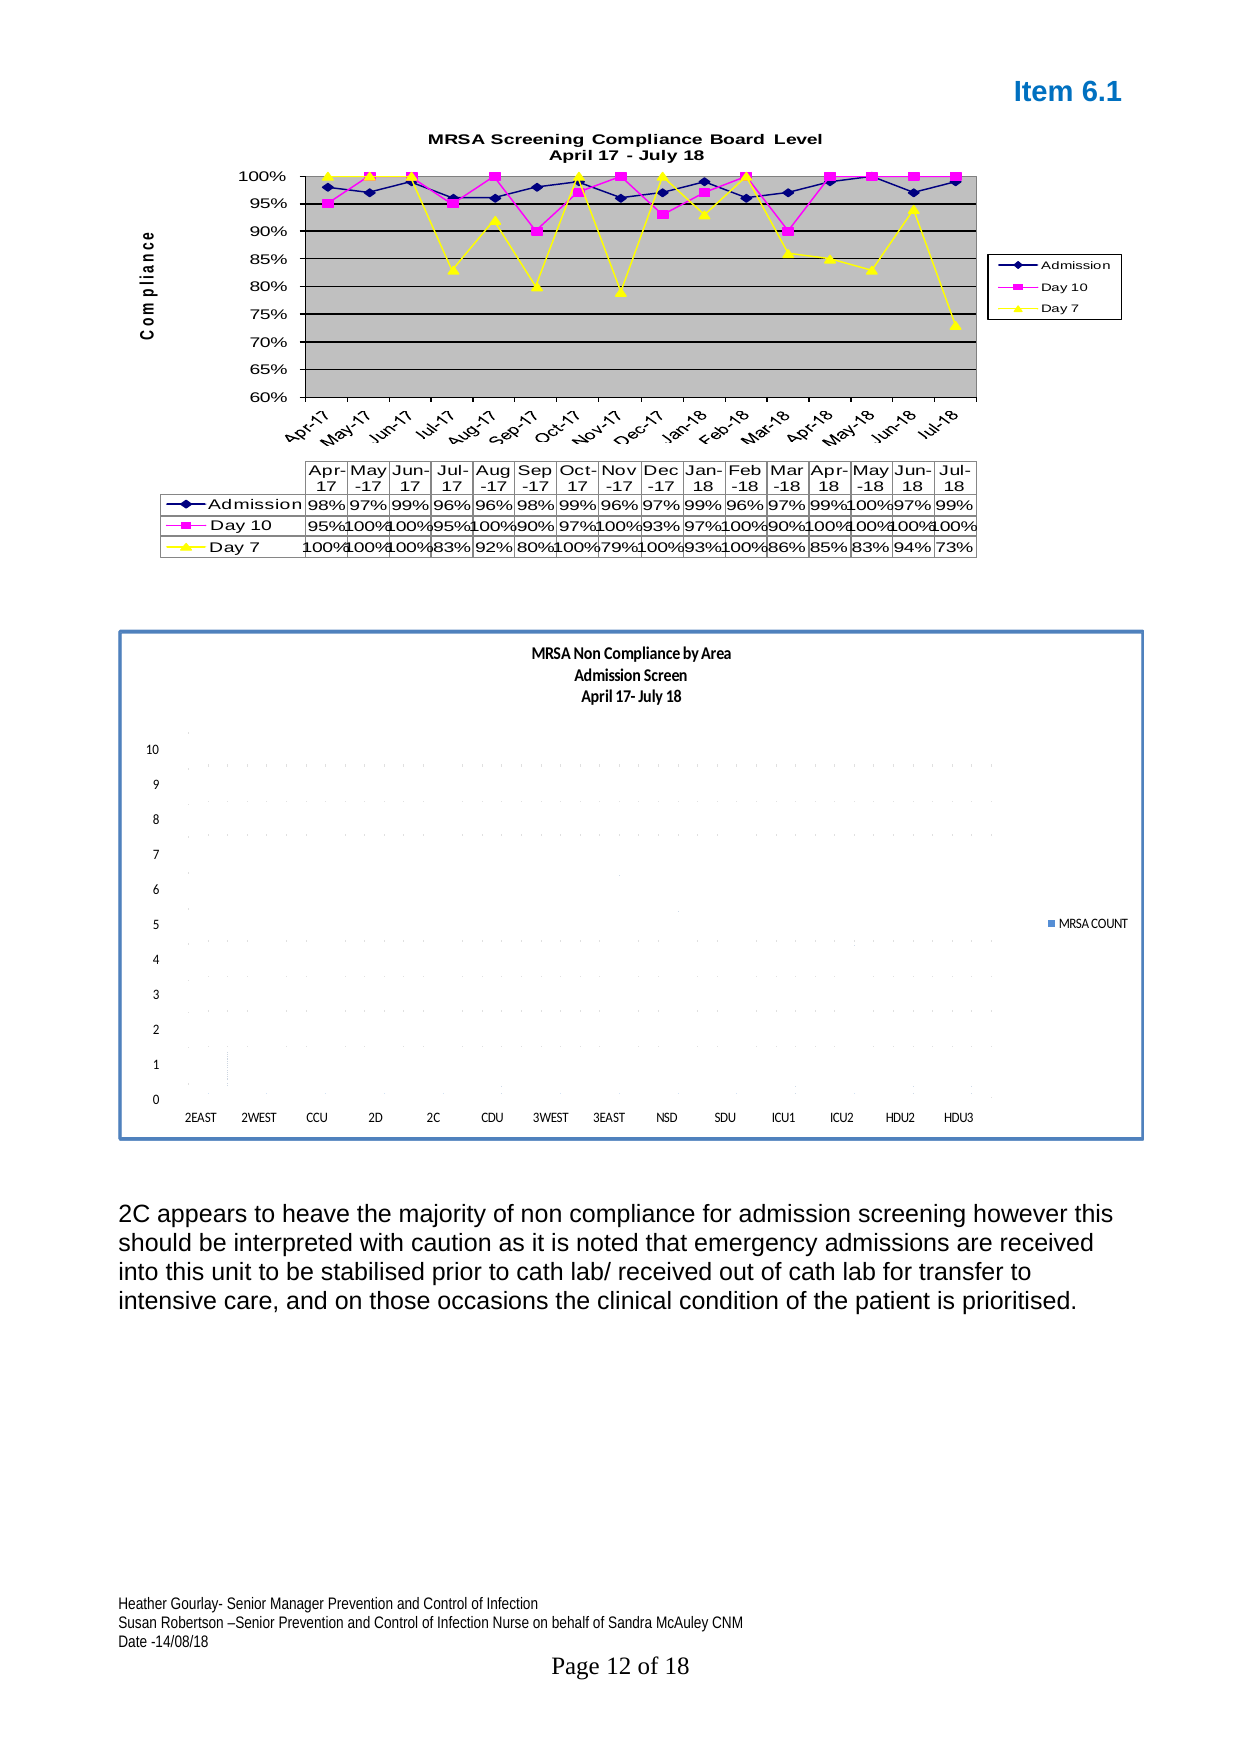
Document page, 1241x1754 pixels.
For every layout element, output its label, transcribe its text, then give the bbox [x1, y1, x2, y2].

text 2C appears to heave the majority of non compliance for admission screening however this should be interpreted with caution as it is noted that emergency admissions are received into this unit to be stabilised prior to cath lab/ received out of cath lab for transfer to intensive care, and on those occasions the clinical condition of the patient is prioritised. [118, 1199, 1122, 1314]
